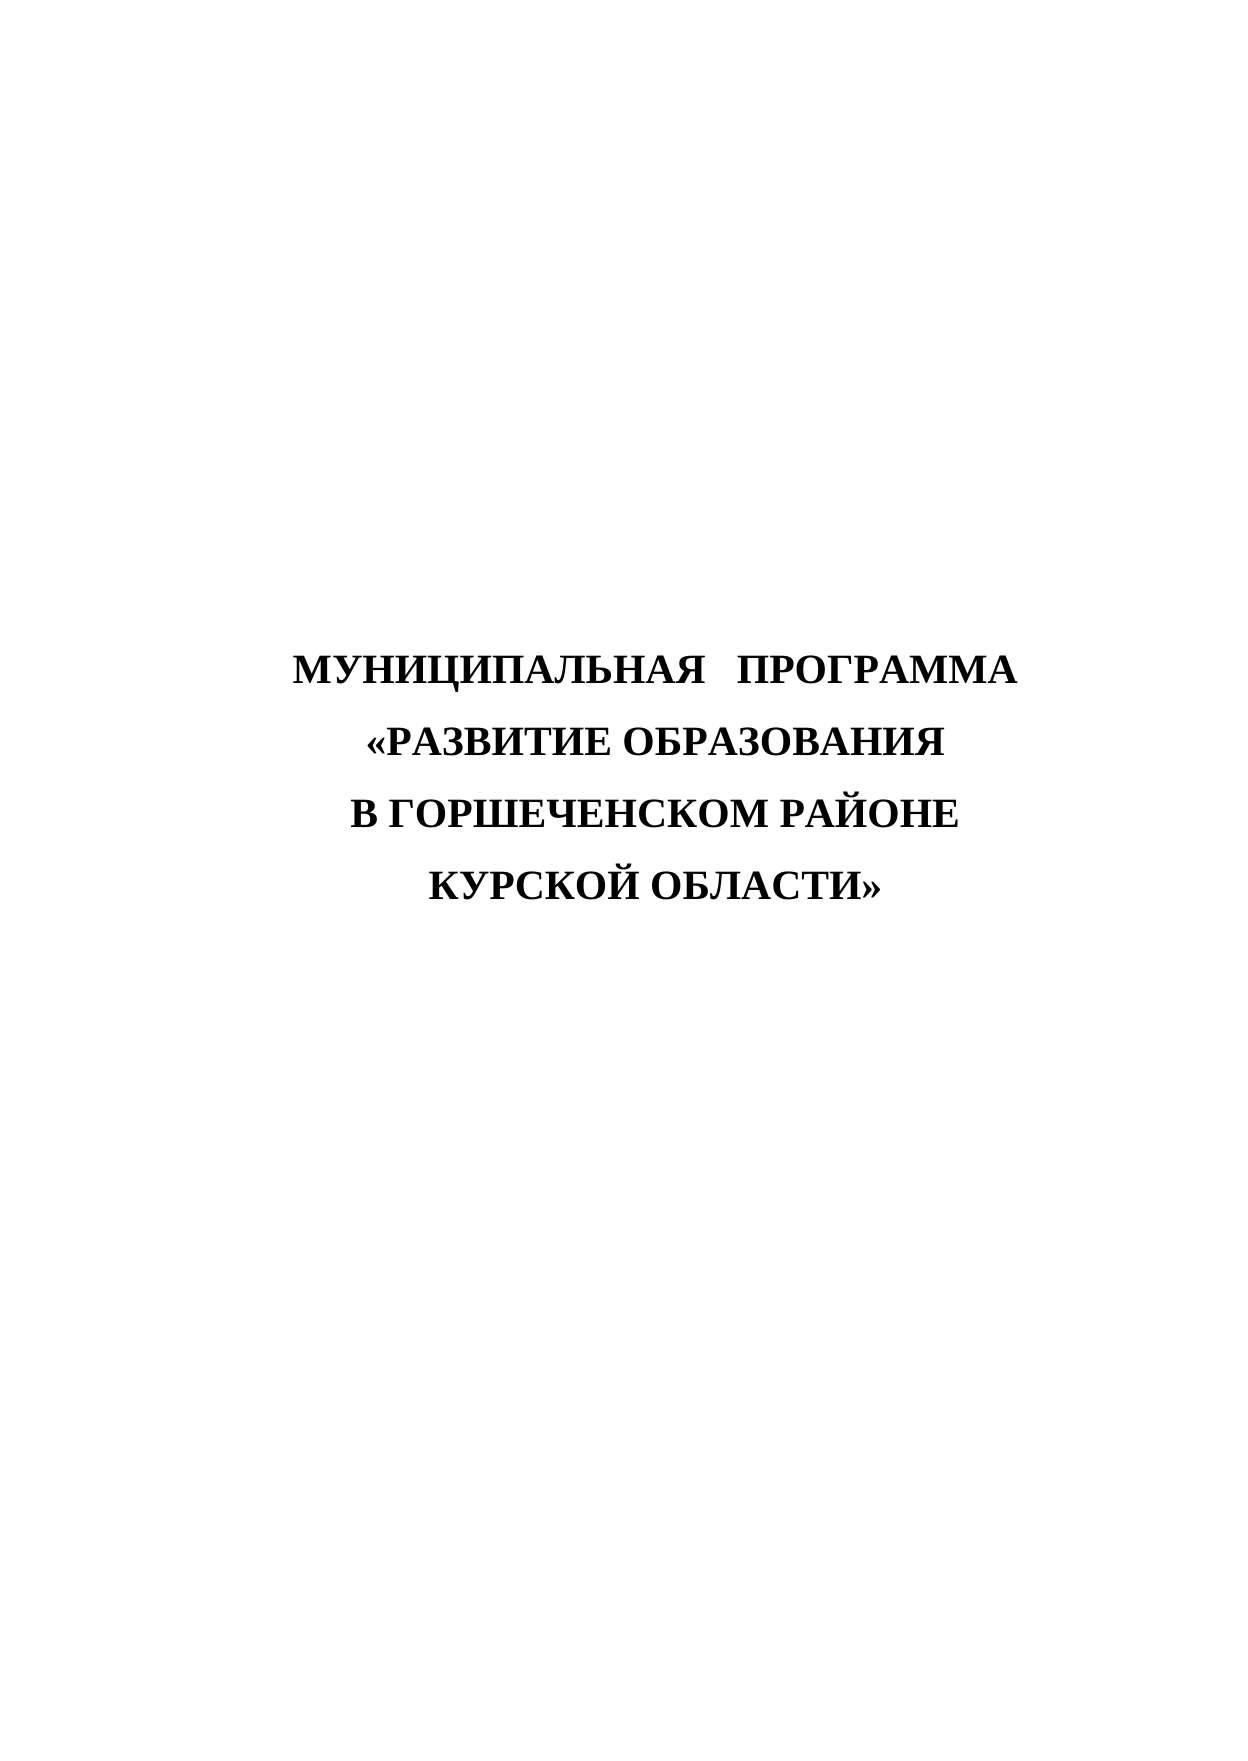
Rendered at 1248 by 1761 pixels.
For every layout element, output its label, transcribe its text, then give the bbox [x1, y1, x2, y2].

text МУНИЦИПАЛЬНАЯ ПРОГРАММА [167, 645, 1144, 693]
text В ГОРШЕЧЕНСКОМ РАЙОНЕ КУРСКОЙ ОБЛАСТИ» [167, 789, 1144, 908]
text «РАЗВИТИЕ ОБРАЗОВАНИЯ [167, 717, 1144, 765]
